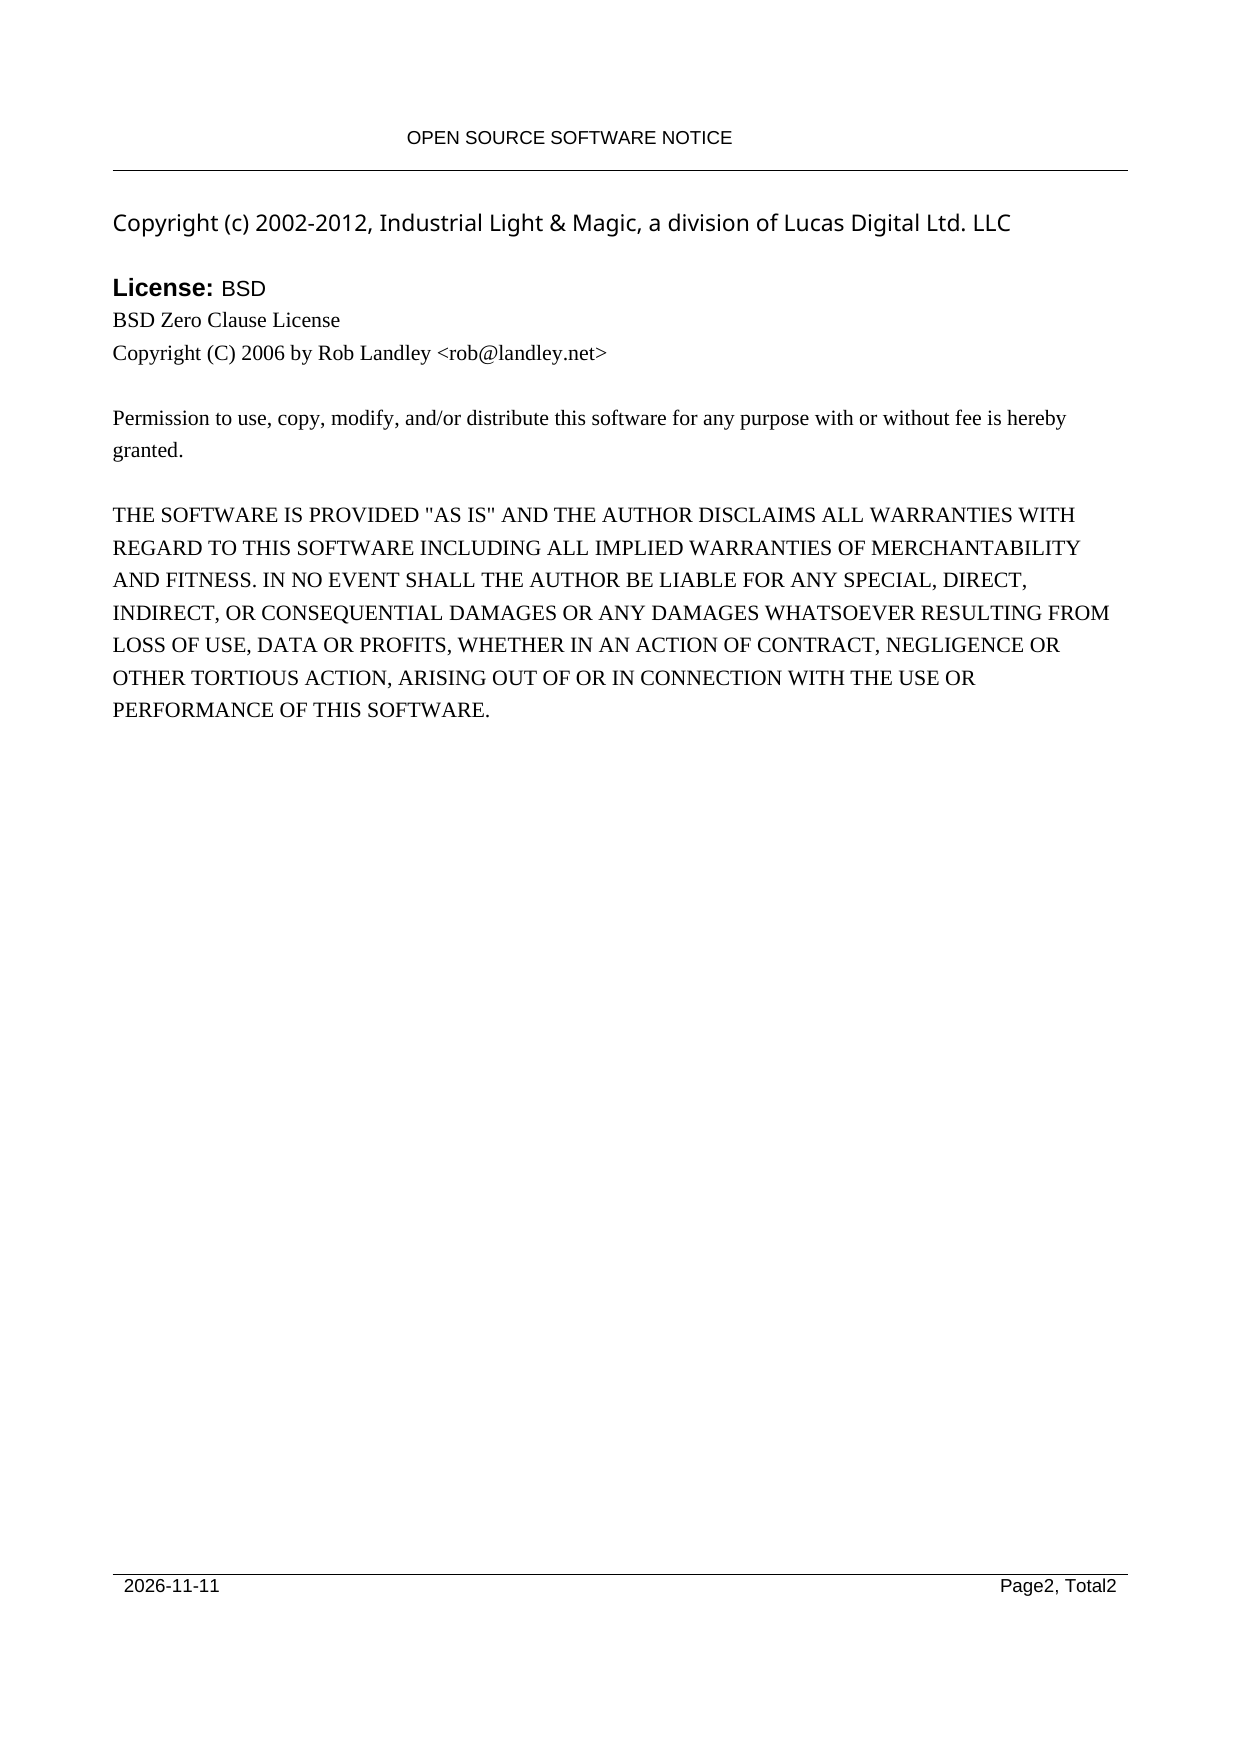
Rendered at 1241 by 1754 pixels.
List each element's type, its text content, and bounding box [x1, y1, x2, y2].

text BSD Zero Clause License Copyright (C) 2006 by Rob Landley <rob@landley.net> Permission to use, copy, modify, and/or distribute this software for any purpose with or without fee is hereby granted. THE SOFTWARE IS PROVIDED "AS IS" AND THE AUTHOR DISCLAIMS ALL WARRANTIES WITH REGARD TO THIS SOFTWARE INCLUDING ALL IMPLIED WARRANTIES OF MERCHANTABILITY AND FITNESS. IN NO EVENT SHALL THE AUTHOR BE LIABLE FOR ANY SPECIAL, DIRECT, INDIRECT, OR CONSEQUENTIAL DAMAGES OR ANY DAMAGES WHATSOEVER RESULTING FROM LOSS OF USE, DATA OR PROFITS, WHETHER IN AN ACTION OF CONTRACT, NEGLIGENCE OR OTHER TORTIOUS ACTION, ARISING OUT OF OR IN CONNECTION WITH THE USE OR PERFORMANCE OF THIS SOFTWARE. [112, 304, 1128, 759]
text License: BSD [112, 271, 1128, 304]
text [112, 206, 1128, 271]
